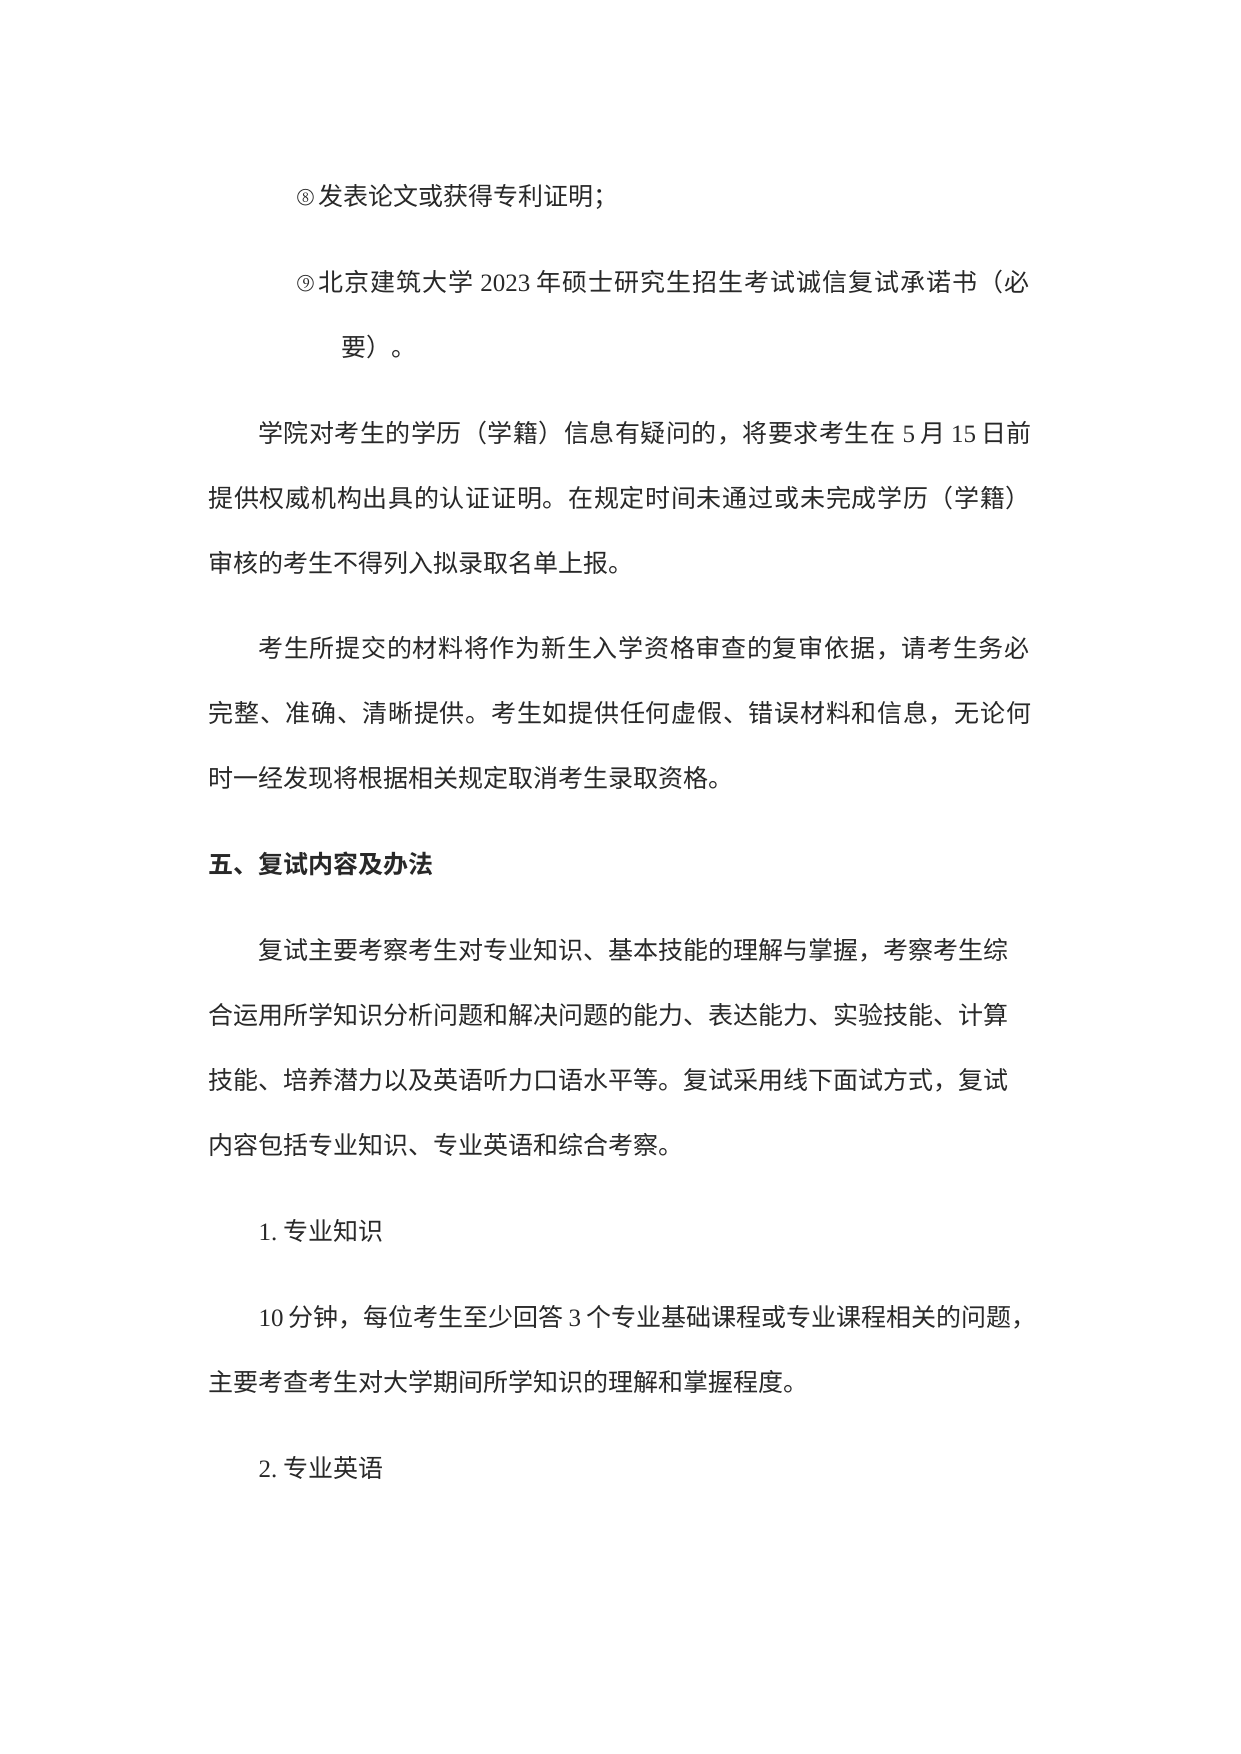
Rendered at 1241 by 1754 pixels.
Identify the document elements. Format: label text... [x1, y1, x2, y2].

text 2. 专业英语 [208, 1434, 1032, 1499]
text 复试主要考察考生对专业知识、基本技能的理解与掌握，考察考生综合运用所学知识分析问题和解决问题的能力、表达能力、实验技能、计算技能、培养潜力以及英语听力口语水平等。复试采用线下面试方式，复试内容包括专业知识、专业英语和综合考察。 [208, 916, 1032, 1176]
text 学院对考生的学历（学籍）信息有疑问的，将要求考生在5月15日前提供权威机构出具的认证证明。在规定时间未通过或未完成学历（学籍）审核的考生不得列入拟录取名单上报。 [208, 399, 1032, 594]
text ⑧ 发表论文或获得专利证明； [296, 162, 1032, 227]
text 五、复试内容及办法 [208, 830, 1032, 895]
text 考生所提交的材料将作为新生入学资格审查的复审依据，请考生务必完整、准确、清晰提供。考生如提供任何虚假、错误材料和信息，无论何时一经发现将根据相关规定取消考生录取资格。 [208, 614, 1032, 809]
text 10分钟，每位考生至少回答3个专业基础课程或专业课程相关的问题，主要考查考生对大学期间所学知识的理解和掌握程度。 [208, 1283, 1032, 1413]
text ⑨ 北京建筑大学2023年硕士研究生招生考试诚信复试承诺书（必要）。 [296, 248, 1032, 378]
text 1. 专业知识 [208, 1197, 1032, 1262]
